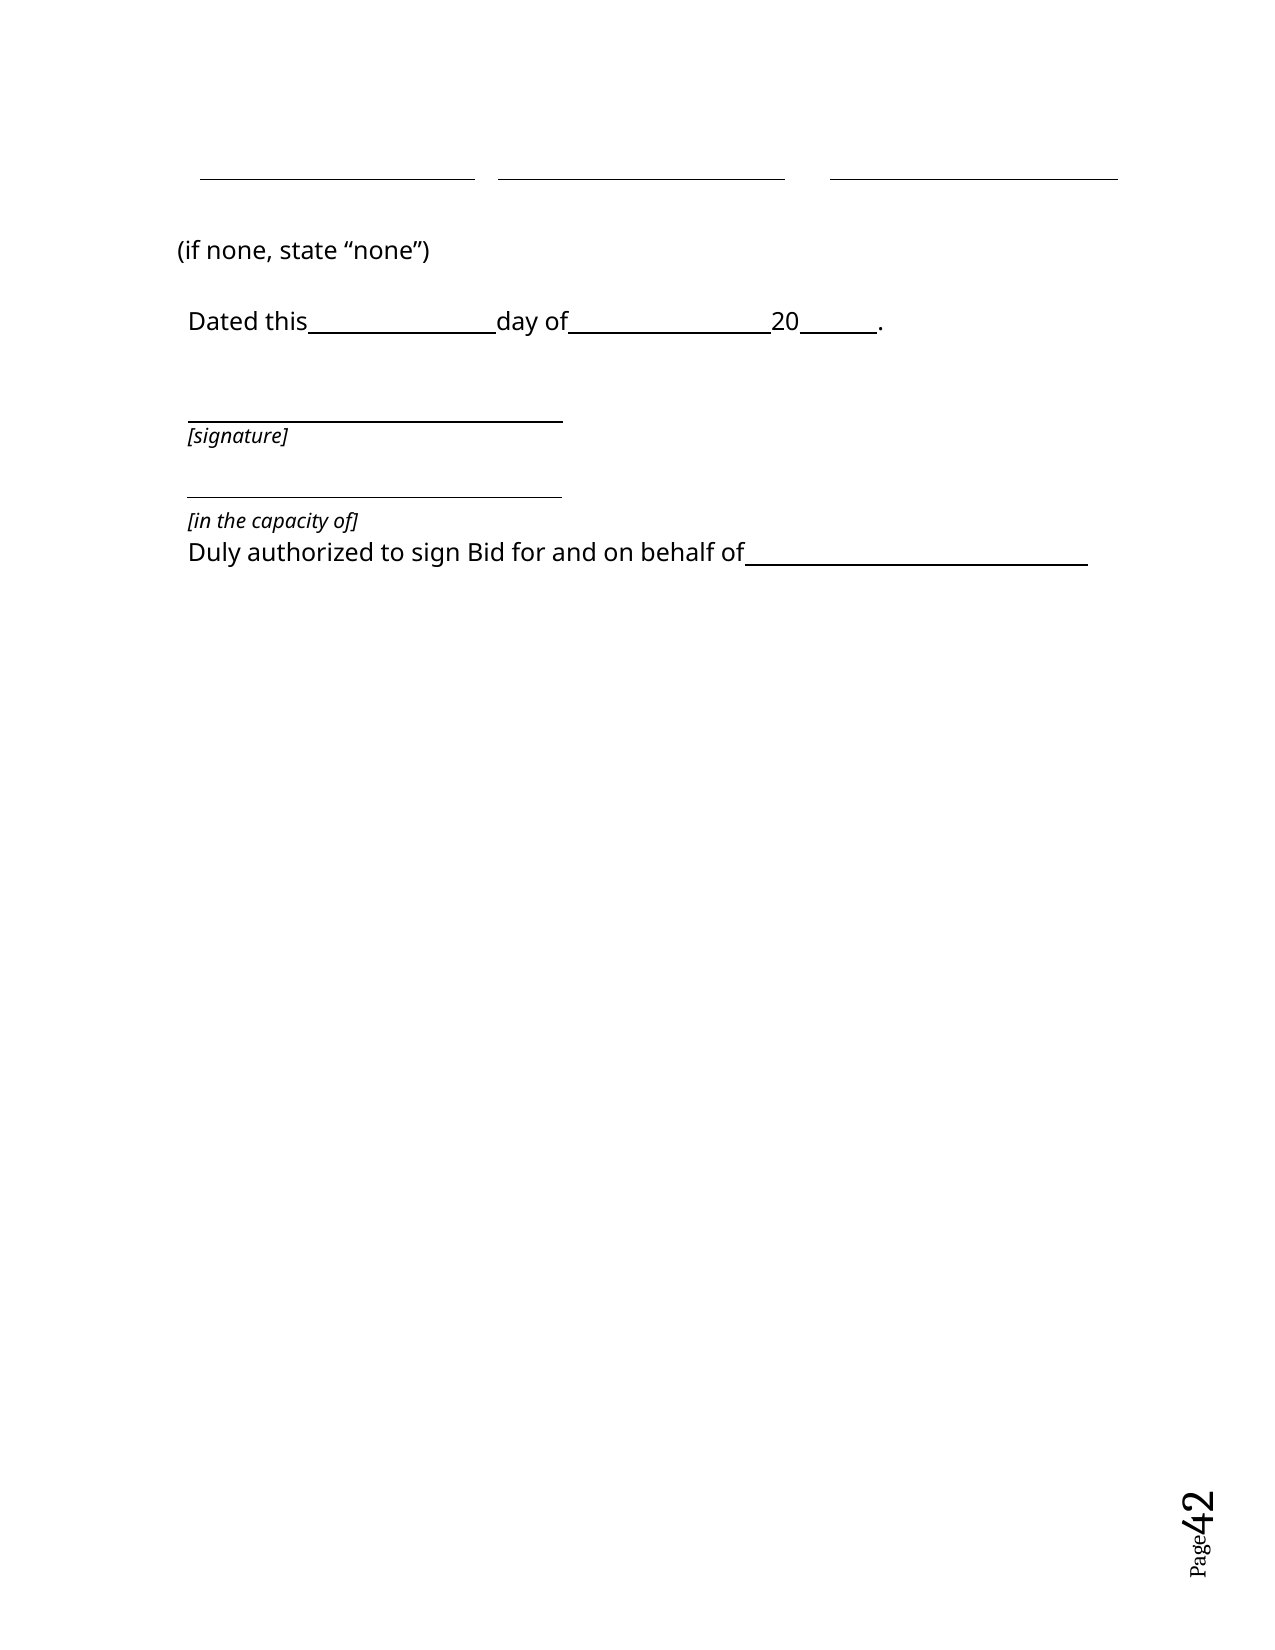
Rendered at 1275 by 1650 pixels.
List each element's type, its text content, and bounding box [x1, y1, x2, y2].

text Dated this day of 20 . [188, 304, 1137, 338]
text (if none, state “none”) [177, 233, 1137, 267]
text [signature] [188, 422, 1137, 450]
text [in the capacity of] [188, 506, 1137, 535]
text Duly authorized to sign Bid for and on behalf of [188, 535, 1137, 569]
